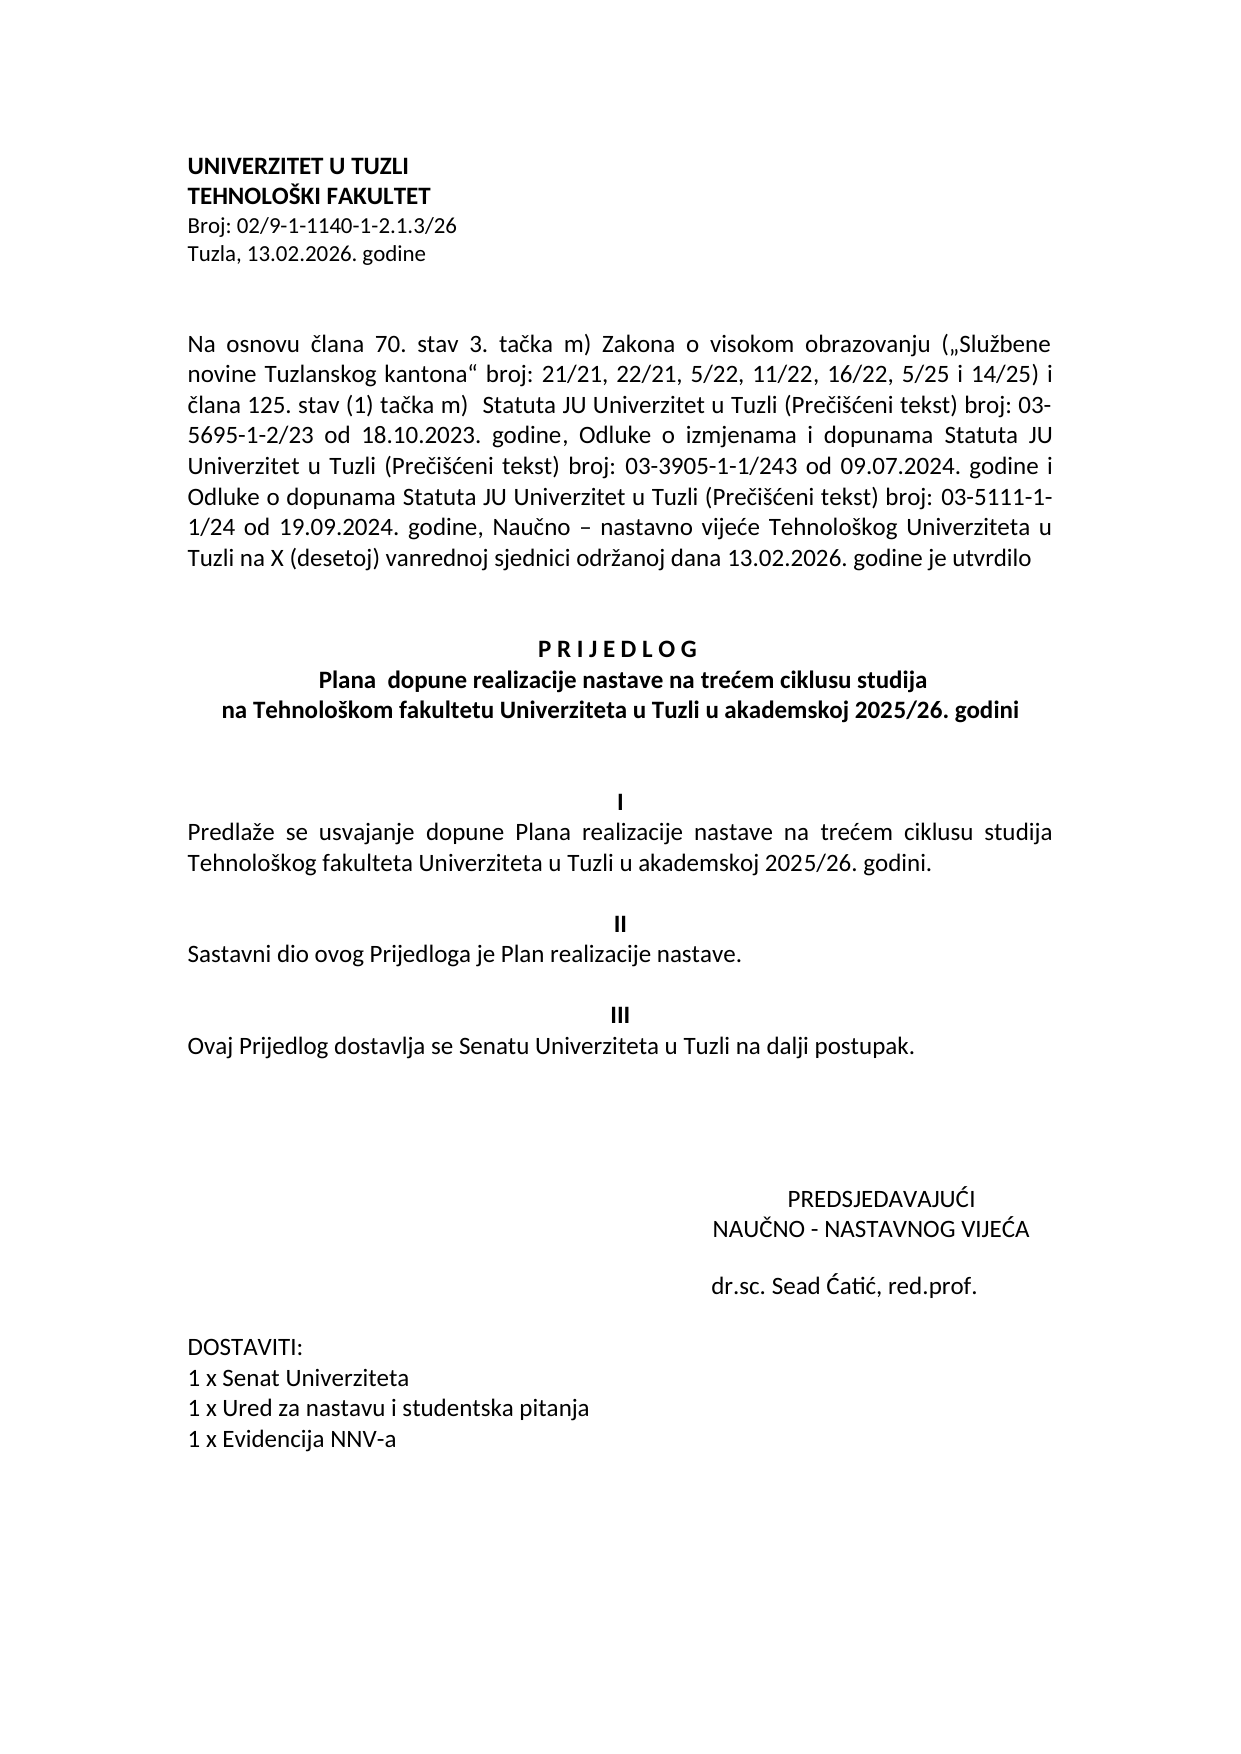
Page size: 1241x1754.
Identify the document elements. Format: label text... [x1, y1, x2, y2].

text dr.sc. Sead Ćatić, red.prof. [187, 1270, 1053, 1301]
text 1 x Ured za nastavu i studentska pitanja [187, 1392, 1053, 1423]
text Sastavni dio ovog Prijedloga je Plan realizacije nastave. [187, 938, 1053, 969]
text II [187, 908, 1053, 938]
text III [187, 999, 1053, 1030]
text DOSTAVITI: [187, 1331, 1053, 1362]
text UNIVERZITET U TUZLI [187, 150, 1053, 181]
text Na osnovu člana 70. stav 3. tačka m) Zakona o visokom obrazovanju („Službene novine Tuzlanskog kantona“ broj: 21/21, 22/21, 5/22, 11/22, 16/22, 5/25 i 14/25) i člana 125. stav (1) tačka m) Statuta JU Univerzitet u Tuzli (Prečišćeni tekst) broj: 03-5695-1-2/23 od 18.10.2023. godine, Odluke o izmjenama i dopunama Statuta JU Univerzitet u Tuzli (Prečišćeni tekst) broj: 03-3905-1-1/243 od 09.07.2024. godine i Odluke o dopunama Statuta JU Univerzitet u Tuzli (Prečišćeni tekst) broj: 03-5111-1-1/24 od 19.09.2024. godine, Naučno – nastavno vijeće Tehnološkog Univerziteta u Tuzli na X (desetoj) vanrednoj sjednici održanoj dana 13.02.2026. godine je utvrdilo [187, 328, 1053, 572]
text P R I J E D L O G Plana dopune realizacije nastave na trećem ciklusu studija [187, 633, 1053, 694]
text Tuzla, 13.02.2026. godine [187, 239, 1053, 267]
text 1 x Evidencija NNV-a [187, 1423, 1053, 1453]
text Broj: 02/9-1-1140-1-2.1.3/26 [187, 211, 1053, 239]
text Ovaj Prijedlog dostavlja se Senatu Univerziteta u Tuzli na dalji postupak. [187, 1030, 1053, 1061]
text 1 x Senat Univerziteta [187, 1362, 1053, 1392]
text I [187, 786, 1053, 816]
text na Tehnološkom fakultetu Univerziteta u Tuzli u akademskoj 2025/26. godini [187, 694, 1053, 725]
text Predlaže se usvajanje dopune Plana realizacije nastave na trećem ciklusu studija Tehnološkog fakulteta Univerziteta u Tuzli u akademskoj 2025/26. godini. [187, 816, 1053, 877]
text TEHNOLOŠKI FAKULTET [187, 181, 1053, 211]
text PREDSJEDAVAJUĆI [712, 1183, 1053, 1213]
text NAUČNO - NASTAVNOG VIJEĆA [187, 1213, 1053, 1244]
